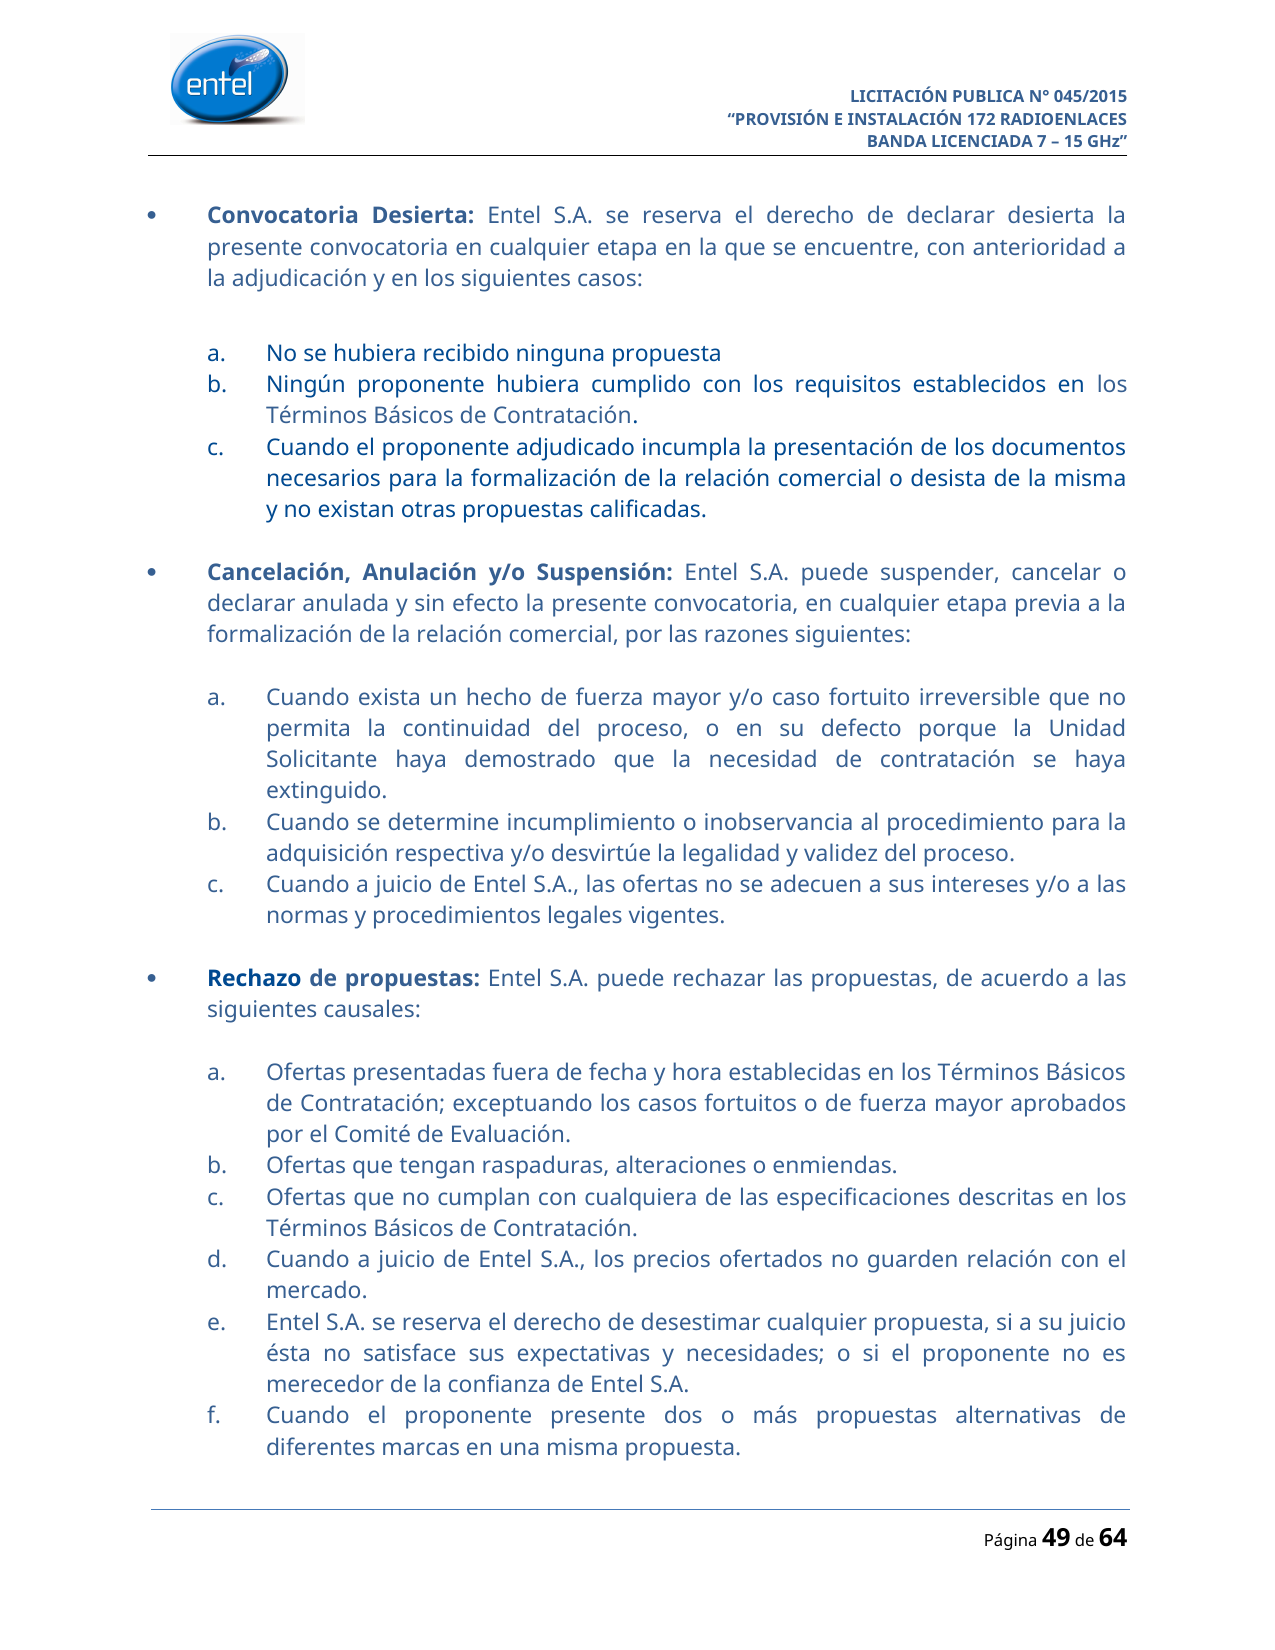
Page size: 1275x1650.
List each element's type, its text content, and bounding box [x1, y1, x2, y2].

list Cuando el proponente adjudicado incumpla la presentación de los documentos necesarios para la formalización de la relación comercial o desista de la misma y no existan otras propuestas calificadas. [207, 431, 1127, 524]
list Ningún proponente hubiera cumplido con los requisitos establecidos en los Términos Básicos de Contratación. [207, 368, 1127, 431]
list Cuando a juicio de Entel S.A., los precios ofertados no guarden relación con el mercado. [207, 1243, 1127, 1306]
list Cuando a juicio de Entel S.A., las ofertas no se adecuen a sus intereses y/o a las normas y procedimientos legales vigentes. [207, 868, 1127, 931]
list Ofertas que tengan raspaduras, alteraciones o enmiendas. [207, 1149, 1127, 1181]
list Ofertas que no cumplan con cualquiera de las especificaciones descritas en los Términos Básicos de Contratación. [207, 1181, 1127, 1243]
list Cancelación, Anulación y/o Suspensión: Entel S.A. puede suspender, cancelar o declarar anulada y sin efecto la presente convocatoria, en cualquier etapa previa a la formalización de la relación comercial, por las razones siguientes: [148, 556, 1127, 649]
list Entel S.A. se reserva el derecho de desestimar cualquier propuesta, si a su juicio ésta no satisface sus expectativas y necesidades; o si el proponente no es merecedor de la confianza de Entel S.A. [207, 1306, 1127, 1399]
list Convocatoria Desierta: Entel S.A. se reserva el derecho de declarar desierta la presente convocatoria en cualquier etapa en la que se encuentre, con anterioridad a la adjudicación y en los siguientes casos: [148, 199, 1127, 293]
list Cuando exista un hecho de fuerza mayor y/o caso fortuito irreversible que no permita la continuidad del proceso, o en su defecto porque la Unidad Solicitante haya demostrado que la necesidad de contratación se haya extinguido. [207, 681, 1127, 806]
picture [170, 33, 305, 125]
list Ofertas presentadas fuera de fecha y hora establecidas en los Términos Básicos de Contratación; exceptuando los casos fortuitos o de fuerza mayor aprobados por el Comité de Evaluación. [207, 1056, 1127, 1149]
list No se hubiera recibido ninguna propuesta [207, 337, 1127, 368]
list Cuando el proponente presente dos o más propuestas alternativas de diferentes marcas en una misma propuesta. [207, 1399, 1127, 1462]
list Cuando se determine incumplimiento o inobservancia al procedimiento para la adquisición respectiva y/o desvirtúe la legalidad y validez del proceso. [207, 806, 1127, 868]
list Rechazo de propuestas: Entel S.A. puede rechazar las propuestas, de acuerdo a las siguientes causales: [148, 962, 1127, 1024]
